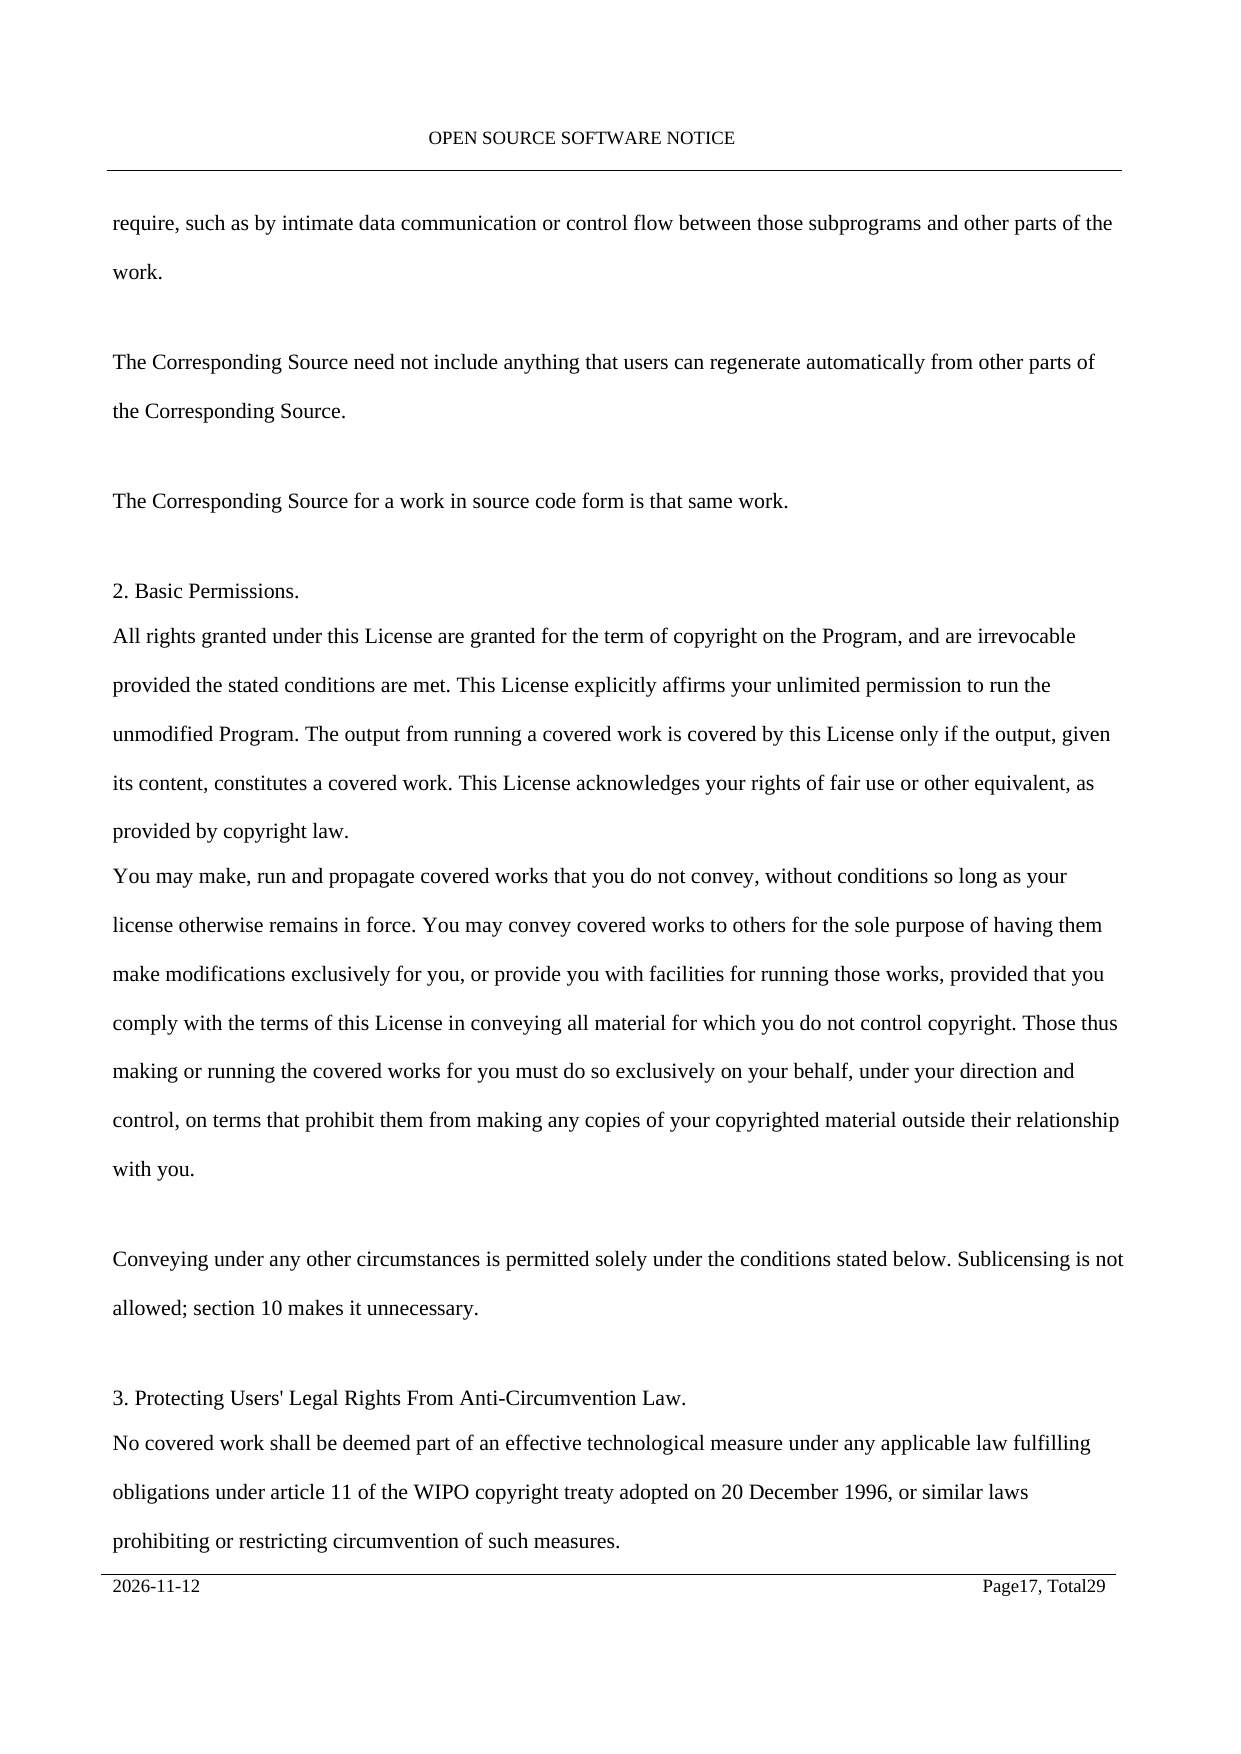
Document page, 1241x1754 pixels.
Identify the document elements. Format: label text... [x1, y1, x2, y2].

text 2. Basic Permissions. [112, 574, 1128, 607]
text Conveying under any other circumstances is permitted solely under the conditions stated below. Sublicensing is not allowed; section 10 makes it unnecessary. [112, 1242, 1128, 1324]
text No covered work shall be deemed part of an effective technological measure under any applicable law fulfilling obligations under article 11 of the WIPO copyright treaty adopted on 20 December 1996, or similar laws prohibiting or restricting circumvention of such measures. [112, 1426, 1128, 1556]
text The Corresponding Source for a work in source code form is that same work. [112, 484, 1128, 517]
text All rights granted under this License are granted for the term of copyright on the Program, and are irrevocable provided the stated conditions are met. This License explicitly affirms your unlimited permission to run the unmodified Program. The output from running a covered work is covered by this License only if the output, given its content, constitutes a covered work. This License acknowledges your rights of fair use or other equivalent, as provided by copyright law. [112, 619, 1128, 847]
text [112, 206, 1128, 288]
text The Corresponding Source need not include anything that users can regenerate automatically from other parts of the Corresponding Source. [112, 345, 1128, 427]
text You may make, run and propagate covered works that you do not convey, without conditions so long as your license otherwise remains in force. You may convey covered works to others for the sole purpose of having them make modifications exclusively for you, or provide you with facilities for running those works, provided that you comply with the terms of this License in conveying all material for which you do not control copyright. Those thus making or running the covered works for you must do so exclusively on your behalf, under your direction and control, on terms that prohibit them from making any copies of your copyrighted material outside their relationship with you. [112, 860, 1128, 1185]
text 3. Protecting Users' Legal Rights From Anti-Circumvention Law. [112, 1381, 1128, 1414]
